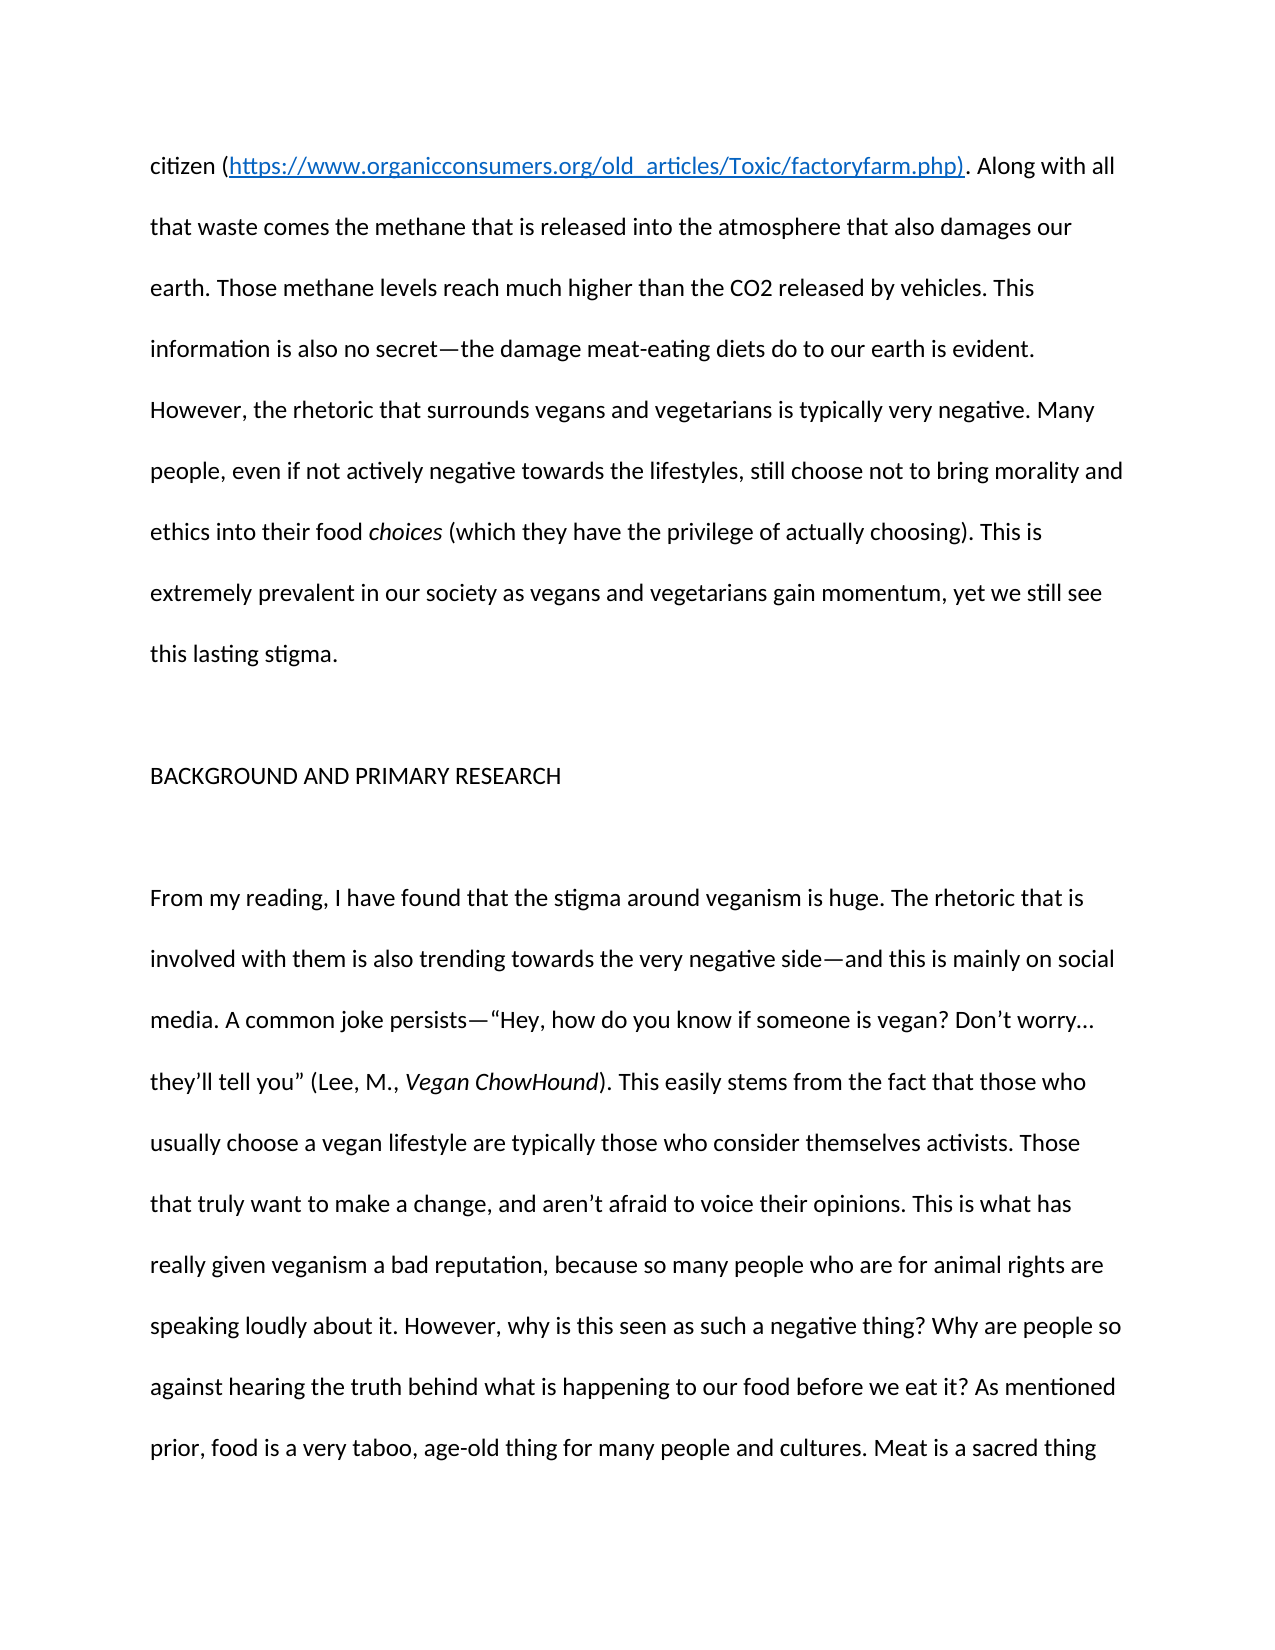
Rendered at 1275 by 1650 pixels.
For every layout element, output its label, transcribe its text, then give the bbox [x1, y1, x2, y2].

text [150, 882, 1125, 1462]
text BACKGROUND AND PRIMARY RESEARCH [150, 760, 1125, 791]
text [150, 150, 1125, 669]
